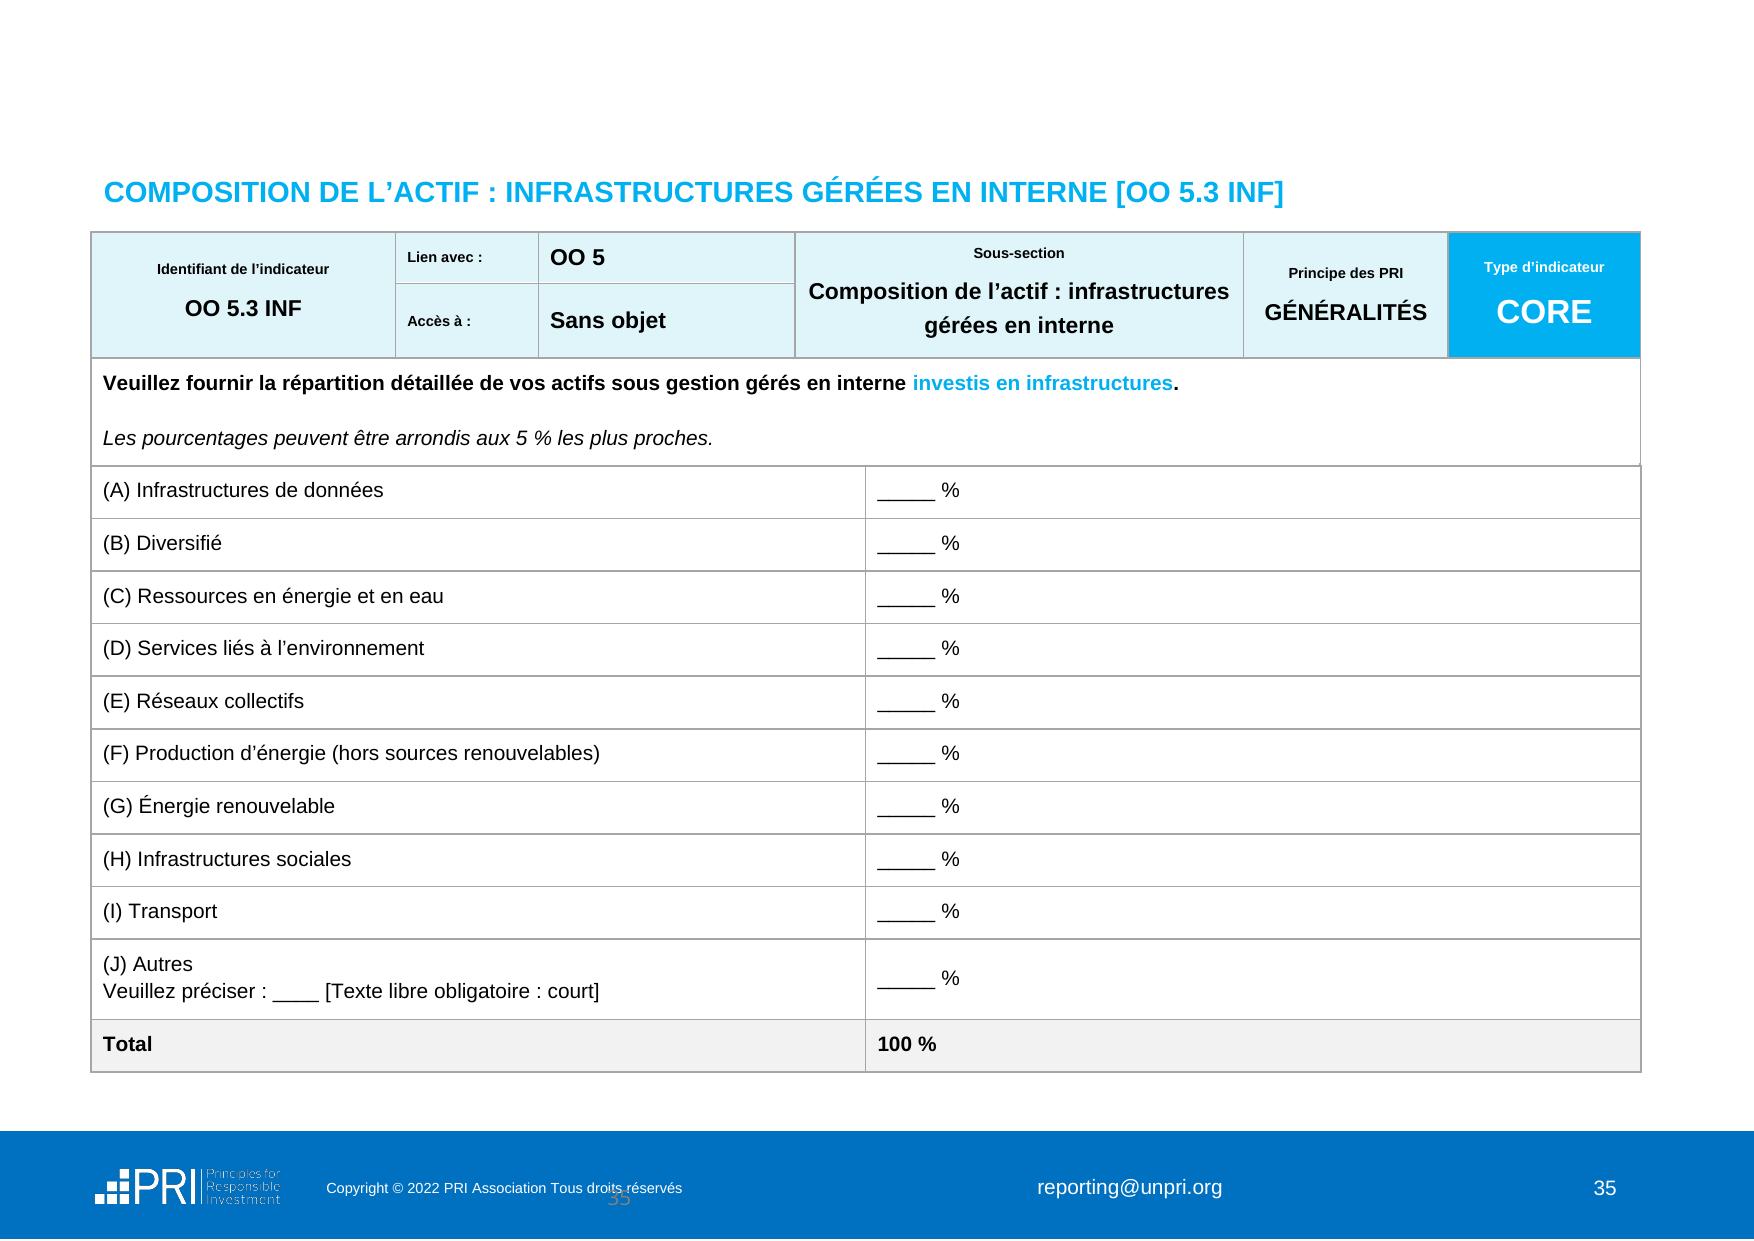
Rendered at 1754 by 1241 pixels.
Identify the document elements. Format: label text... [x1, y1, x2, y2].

table_cell 100 % [866, 1020, 1640, 1071]
table_cell (H) Infrastructures sociales [92, 835, 865, 886]
table_cell Total [92, 1020, 865, 1071]
table_header Principe des PRI GÉNÉRALITÉS [1244, 233, 1447, 357]
table_cell (E) Réseaux collectifs [92, 677, 865, 728]
table_header OO 5 [539, 233, 794, 282]
table_cell (A) Infrastructures de données [92, 467, 865, 517]
table_header Identifiant de l’indicateur OO 5.3 INF [92, 233, 395, 357]
table_cell (B) Diversifié [92, 519, 865, 570]
table_cell _____ % [866, 835, 1640, 886]
table_cell Accès à : [396, 284, 538, 357]
table_cell (J) Autres Veuillez préciser : ____ [Texte libre obligatoire : court] [92, 940, 865, 1018]
table_cell (C) Ressources en énergie et en eau [92, 572, 865, 623]
table_cell (D) Services liés à l’environnement [92, 624, 865, 675]
picture [92, 1166, 282, 1207]
table_header Type d’indicateur CORE [1449, 233, 1640, 357]
table_cell Veuillez fournir la répartition détaillée de vos actifs sous gestion gérés en interne investis en infrastructures. Les pourcentages peuvent être arrondis aux 5 % les plus proches. [92, 359, 1640, 465]
table_cell _____ % [866, 730, 1640, 781]
table_cell _____ % [866, 519, 1640, 570]
table_cell (G) Énergie renouvelable [92, 782, 865, 833]
table_cell (F) Production d’énergie (hors sources renouvelables) [92, 730, 865, 781]
table_cell _____ % [866, 887, 1640, 938]
table_cell (I) Transport [92, 887, 865, 938]
table_cell _____ % [866, 940, 1640, 1018]
table_cell _____ % [866, 572, 1640, 623]
table_cell _____ % [866, 677, 1640, 728]
table_cell _____ % [866, 624, 1640, 675]
subtitle Composition de l’actif : infrastructures gérées en interne [OO 5.3 INF] [103, 175, 1650, 208]
table_cell Sans objet [539, 284, 794, 357]
table_cell _____ % [866, 782, 1640, 833]
table_header Lien avec : [396, 233, 538, 282]
table_cell _____ % [866, 467, 1640, 517]
table_header Sous-section Composition de l’actif : infrastructures gérées en interne [796, 233, 1243, 357]
